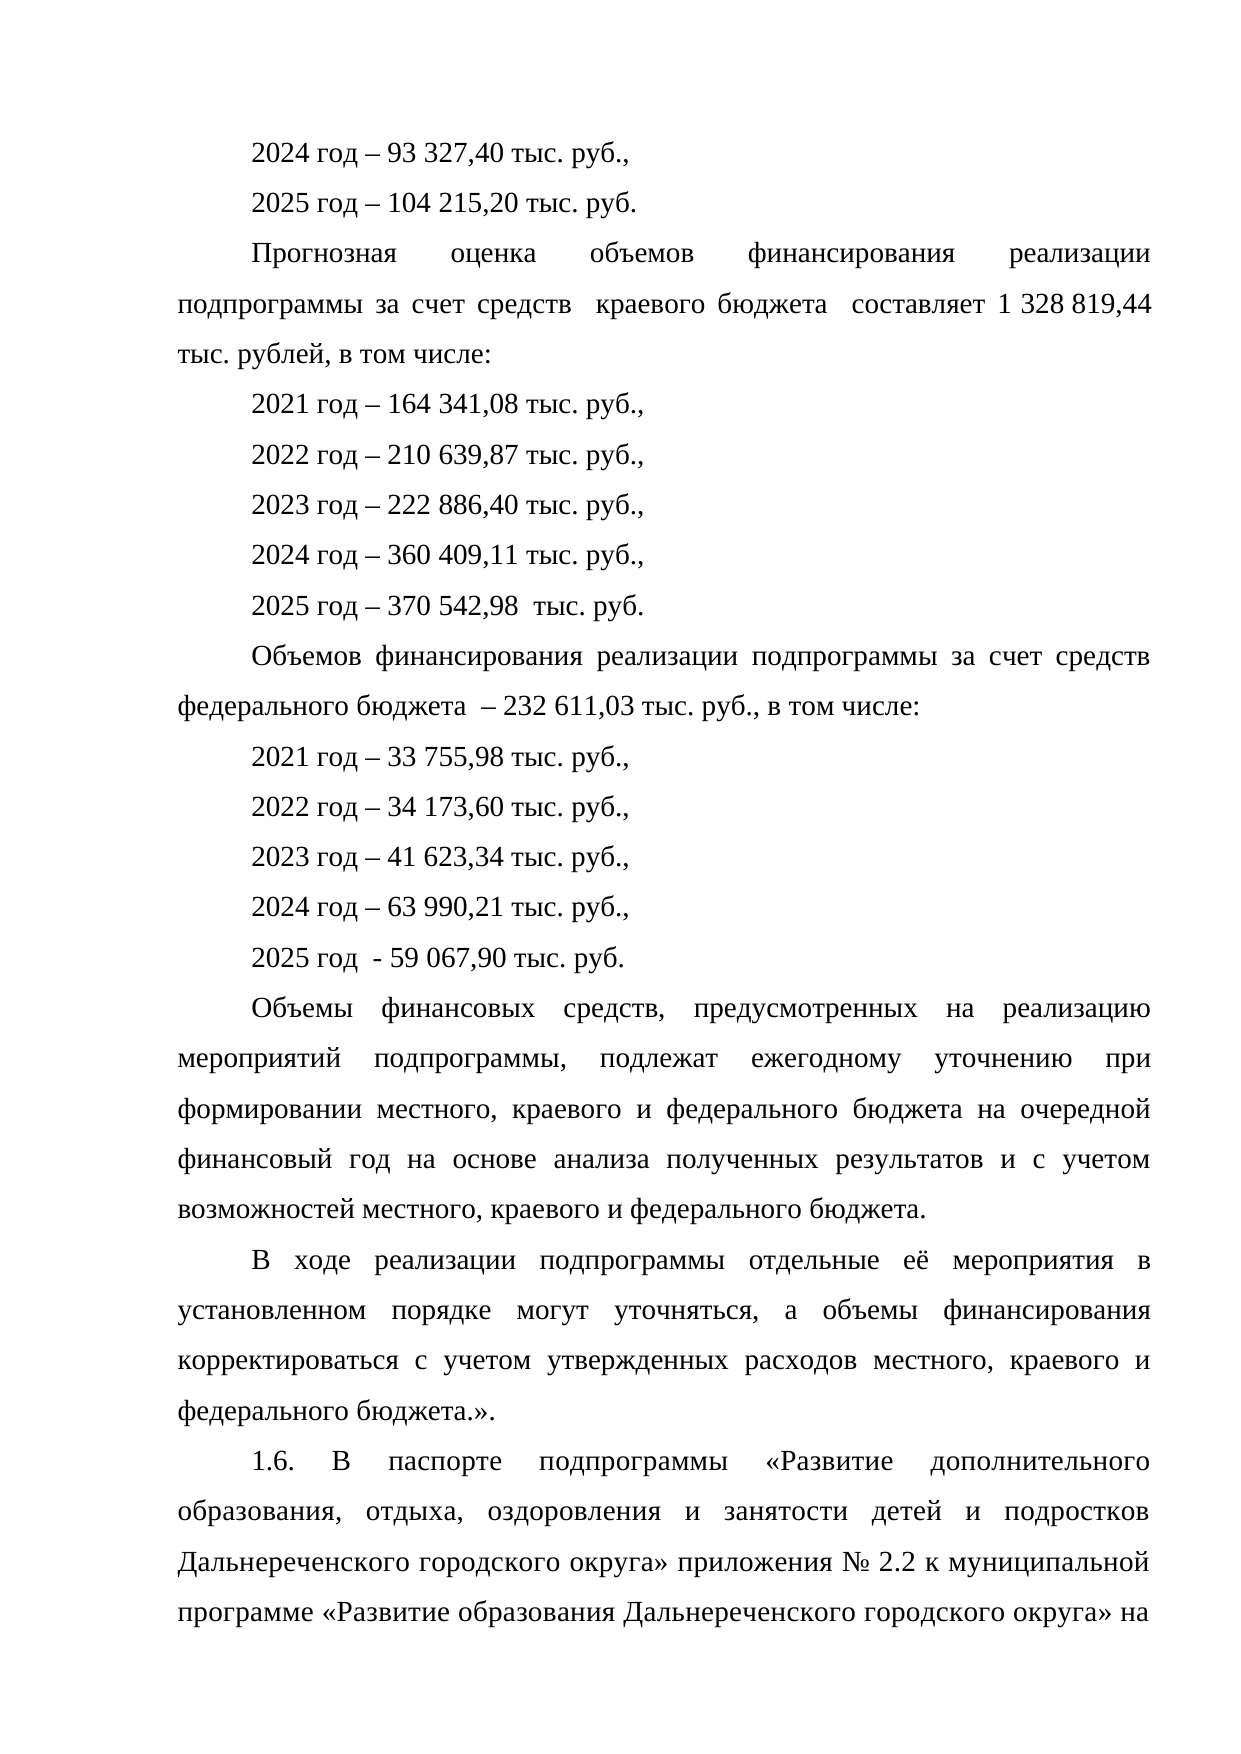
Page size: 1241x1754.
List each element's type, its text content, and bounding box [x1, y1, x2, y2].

text 2025 год - 59 067,90 тыс. руб. [177, 940, 1152, 973]
text 2022 год – 210 639,87 тыс. руб., [177, 437, 1152, 470]
text 2023 год – 41 623,34 тыс. руб., [177, 839, 1152, 873]
text 2024 год – 63 990,21 тыс. руб., [177, 889, 1152, 923]
text 2024 год – 93 327,40 тыс. руб., [177, 135, 1152, 168]
text 2023 год – 222 886,40 тыс. руб., [177, 487, 1152, 521]
text 2022 год – 34 173,60 тыс. руб., [177, 789, 1152, 822]
text В ходе реализации подпрограммы отдельные её мероприятия в установленном порядке могут уточняться, а объемы финансирования корректироваться с учетом утвержденных расходов местного, краевого и федерального бюджета.». [177, 1242, 1152, 1426]
text 2021 год – 33 755,98 тыс. руб., [177, 739, 1152, 772]
text 2021 год – 164 341,08 тыс. руб., [177, 386, 1152, 420]
text Объемы финансовых средств, предусмотренных на реализацию мероприятий подпрограммы, подлежат ежегодному уточнению при формировании местного, краевого и федерального бюджета на очередной финансовый год на основе анализа полученных результатов и с учетом возможностей местного, краевого и федерального бюджета. [177, 990, 1152, 1225]
text 2025 год – 104 215,20 тыс. руб. [177, 185, 1152, 219]
text 2025 год – 370 542,98 тыс. руб. [177, 588, 1152, 621]
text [177, 1443, 1152, 1627]
text Объемов финансирования реализации подпрограммы за счет средств федерального бюджета – 232 611,03 тыс. руб., в том числе: [177, 638, 1152, 722]
text 2024 год – 360 409,11 тыс. руб., [177, 537, 1152, 571]
text Прогнозная оценка объемов финансирования реализации подпрограммы за счет средств краевого бюджета составляет 1 328 819,44 тыс. рублей, в том числе: [177, 236, 1152, 370]
